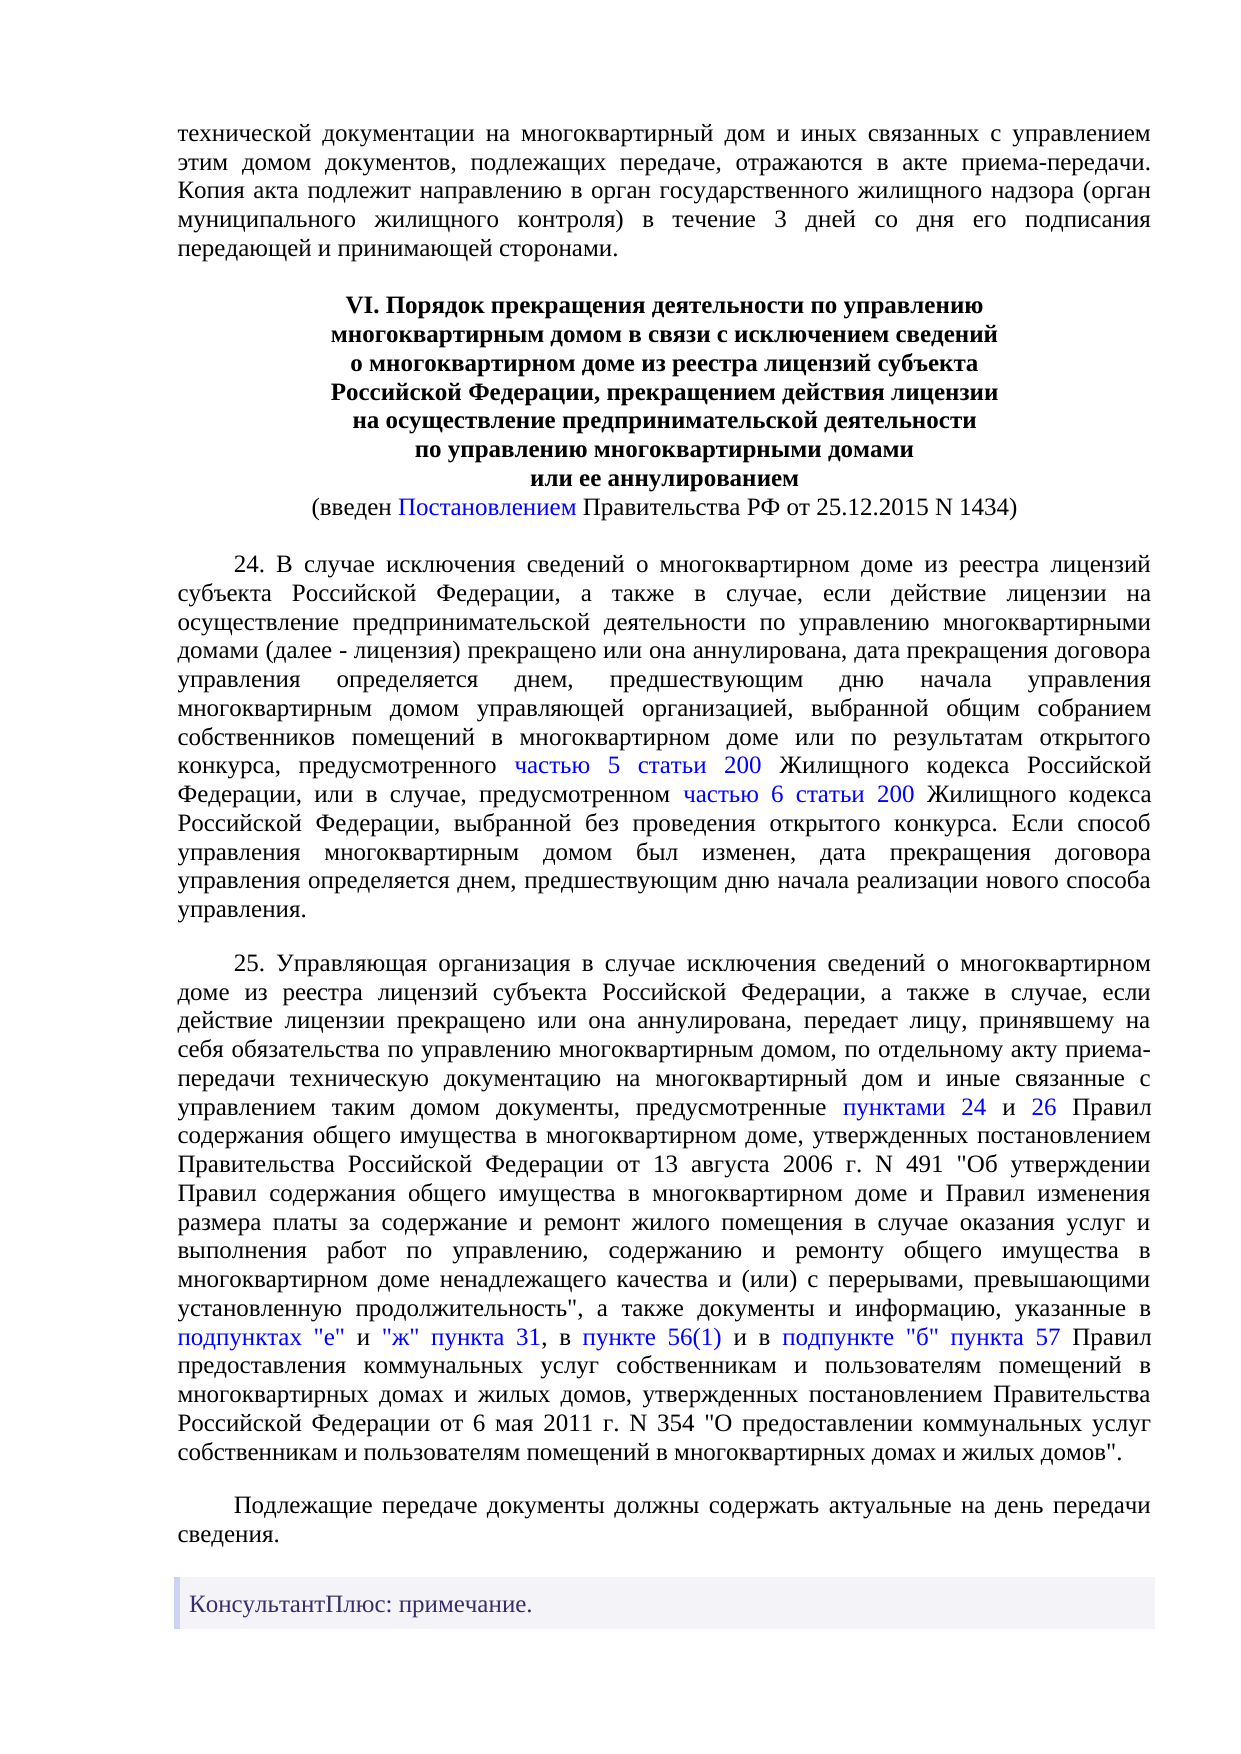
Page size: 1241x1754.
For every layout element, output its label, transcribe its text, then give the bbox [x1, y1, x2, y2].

text 24. В случае исключения сведений о многоквартирном доме из реестра лицензий субъекта Российской Федерации, а также в случае, если действие лицензии на осуществление предпринимательской деятельности по управлению многоквартирными домами (далее - лицензия) прекращено или она аннулирована, дата прекращения договора управления определяется днем, предшествующим дню начала управления многоквартирным домом управляющей организацией, выбранной общим собранием собственников помещений в многоквартирном доме или по результатам открытого конкурса, предусмотренного частью 5 статьи 200 Жилищного кодекса Российской Федерации, или в случае, предусмотренном частью 6 статьи 200 Жилищного кодекса Российской Федерации, выбранной без проведения открытого конкурса. Если способ управления многоквартирным домом был изменен, дата прекращения договора управления определяется днем, предшествующим дню начала реализации нового способа управления. [177, 549, 1152, 923]
text (введен Постановлением Правительства РФ от 25.12.2015 N 1434) [177, 492, 1152, 521]
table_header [180, 1577, 1149, 1629]
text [177, 118, 1152, 262]
text 25. Управляющая организация в случае исключения сведений о многоквартирном доме из реестра лицензий субъекта Российской Федерации, а также в случае, если действие лицензии прекращено или она аннулирована, передает лицу, принявшему на себя обязательства по управлению многоквартирным домом, по отдельному акту приема-передачи техническую документацию на многоквартирный дом и иные связанные с управлением таким домом документы, предусмотренные пунктами 24 и 26 Правил содержания общего имущества в многоквартирном доме, утвержденных постановлением Правительства Российской Федерации от 13 августа 2006 г. N 491 "Об утверждении Правил содержания общего имущества в многоквартирном доме и Правил изменения размера платы за содержание и ремонт жилого помещения в случае оказания услуг и выполнения работ по управлению, содержанию и ремонту общего имущества в многоквартирном доме ненадлежащего качества и (или) с перерывами, превышающими установленную продолжительность", а также документы и информацию, указанные в подпунктах "е" и "ж" пункта 31, в пункте 56(1) и в подпункте "б" пункта 57 Правил предоставления коммунальных услуг собственникам и пользователям помещений в многоквартирных домах и жилых домов, утвержденных постановлением Правительства Российской Федерации от 6 мая 2011 г. N 354 "О предоставлении коммунальных услуг собственникам и пользователям помещений в многоквартирных домах и жилых домов". [177, 948, 1152, 1466]
title VI. Порядок прекращения деятельности по управлению [177, 291, 1152, 319]
title на осуществление предпринимательской деятельности [177, 406, 1152, 434]
title о многоквартирном доме из реестра лицензий субъекта [177, 348, 1152, 377]
title по управлению многоквартирными домами [177, 434, 1152, 463]
title многоквартирным домом в связи с исключением сведений [177, 319, 1152, 348]
title Российской Федерации, прекращением действия лицензии [177, 377, 1152, 406]
title или ее аннулированием [177, 463, 1152, 492]
text Подлежащие передаче документы должны содержать актуальные на день передачи сведения. [177, 1491, 1152, 1548]
